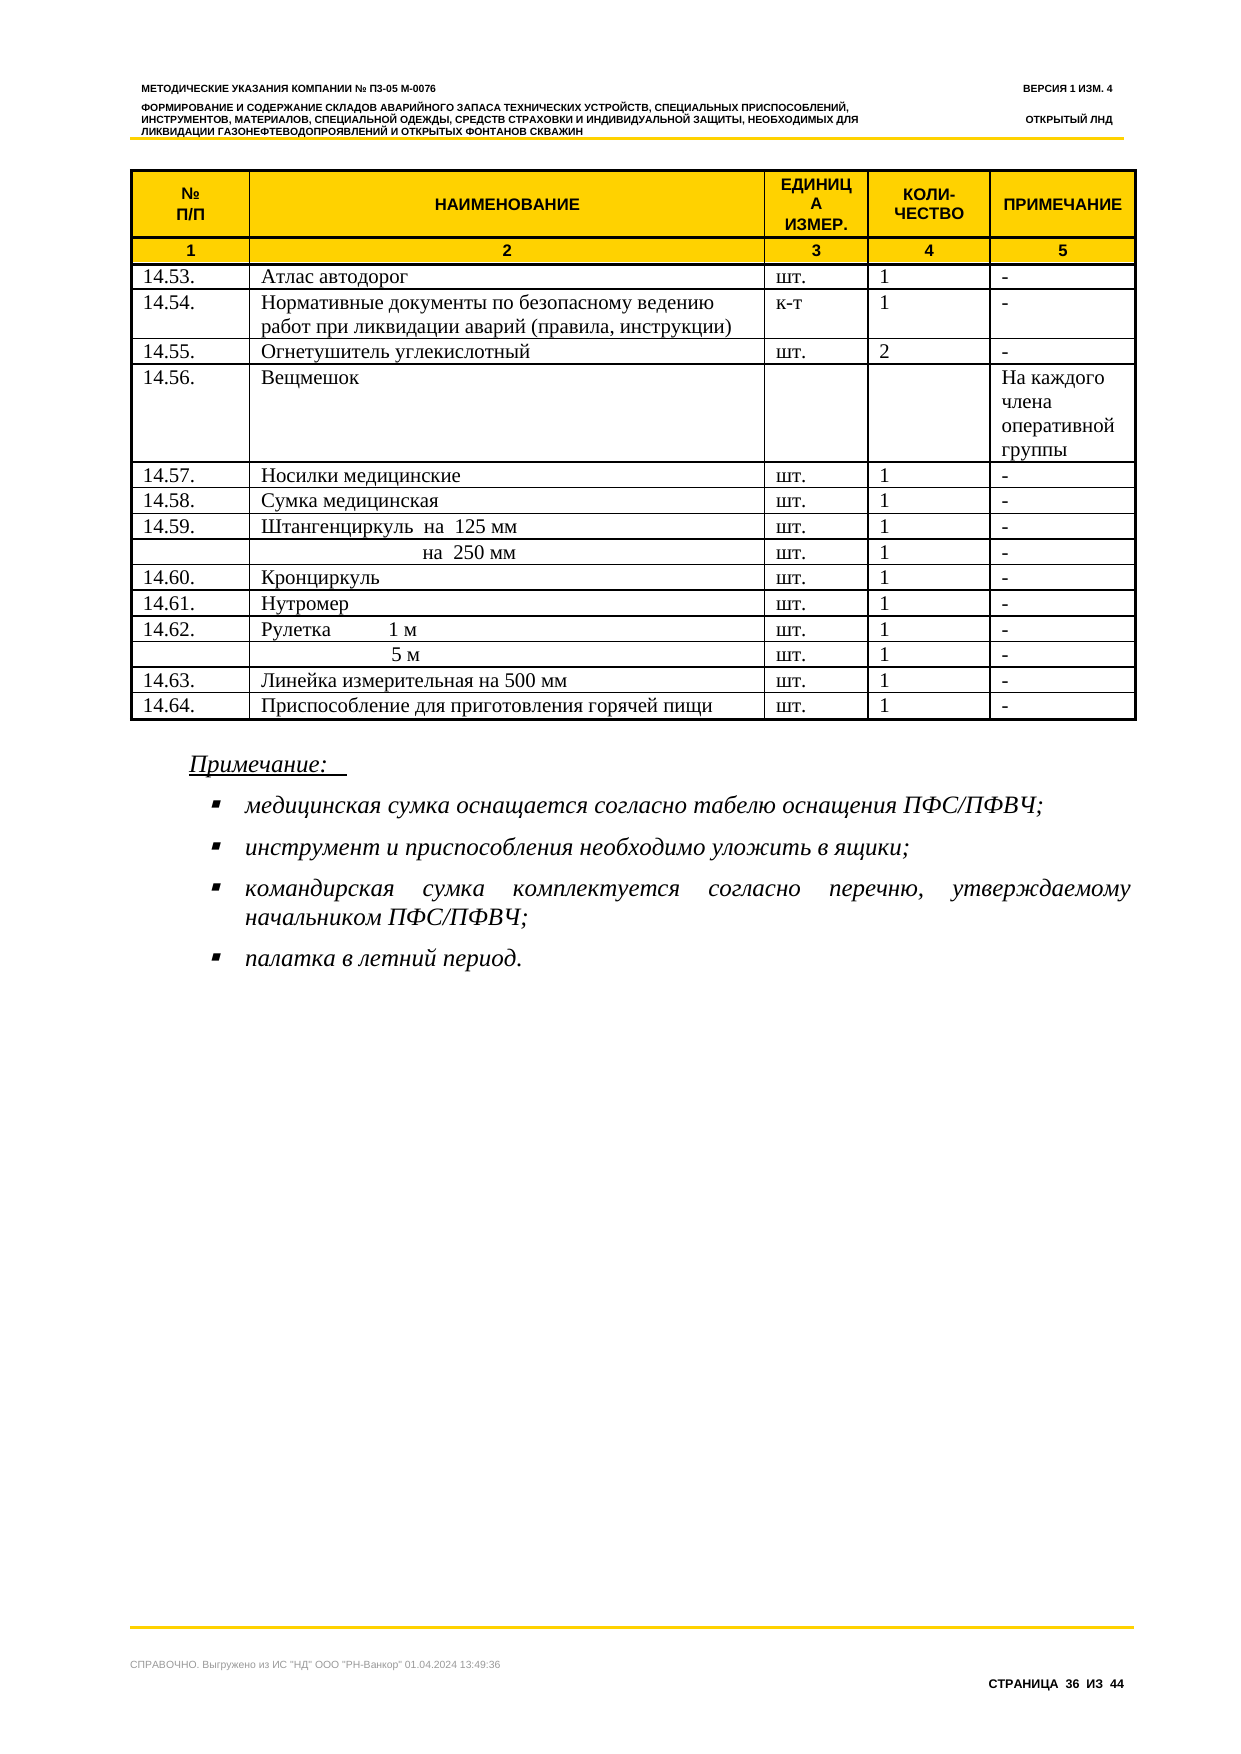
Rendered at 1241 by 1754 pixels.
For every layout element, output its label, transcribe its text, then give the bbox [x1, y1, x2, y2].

table_cell шт. [765, 266, 867, 288]
table_cell - [991, 290, 1134, 338]
table_cell шт. [765, 339, 867, 363]
table_cell [869, 365, 989, 461]
table_cell 1 [869, 463, 989, 487]
table_cell 4 [869, 239, 989, 262]
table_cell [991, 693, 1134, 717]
table_cell к-т [765, 290, 867, 338]
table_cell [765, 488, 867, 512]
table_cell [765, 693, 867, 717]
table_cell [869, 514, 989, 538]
table_cell - [991, 339, 1134, 363]
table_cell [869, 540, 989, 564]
table_cell Нормативные документы по безопасному ведению работ при ликвидации аварий (правила, инструкции) [250, 290, 764, 338]
list командирская сумка комплектуется согласно перечню, утверждаемому начальником ПФС/ПФВЧ; [208, 873, 1134, 931]
table_cell 5 [991, 239, 1134, 262]
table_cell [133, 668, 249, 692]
table_cell 1 [869, 266, 989, 288]
table_header КОЛИ-ЧЕСТВО [869, 172, 989, 236]
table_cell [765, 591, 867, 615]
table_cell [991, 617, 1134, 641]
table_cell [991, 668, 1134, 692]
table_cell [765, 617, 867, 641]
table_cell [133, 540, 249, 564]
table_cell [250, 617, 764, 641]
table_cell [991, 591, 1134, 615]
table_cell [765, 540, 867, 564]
table_header Примечание [991, 172, 1134, 236]
table_cell [765, 365, 867, 461]
table_cell 14.54. [133, 290, 249, 338]
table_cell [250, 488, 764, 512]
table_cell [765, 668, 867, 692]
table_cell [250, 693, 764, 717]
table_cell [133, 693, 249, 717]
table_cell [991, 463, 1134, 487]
table_cell шт. [765, 463, 867, 487]
table_cell 2 [250, 239, 764, 262]
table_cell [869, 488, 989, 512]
table_cell Носилки медицинские [250, 463, 764, 487]
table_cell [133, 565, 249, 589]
table_cell 2 [869, 339, 989, 363]
table_cell 14.53. [133, 266, 249, 288]
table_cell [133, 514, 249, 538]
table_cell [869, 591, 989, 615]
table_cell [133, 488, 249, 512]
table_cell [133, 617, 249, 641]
list палатка в летний период. [208, 943, 1134, 972]
table_cell 1 [869, 290, 989, 338]
text Примечание: [189, 749, 1134, 778]
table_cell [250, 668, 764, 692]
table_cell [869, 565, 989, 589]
table_header ЕДИНИЦА измер. [765, 172, 867, 236]
table_header № п/п [133, 172, 249, 236]
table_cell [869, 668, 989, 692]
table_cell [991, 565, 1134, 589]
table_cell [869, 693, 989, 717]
table_cell Атлас автодорог [250, 266, 764, 288]
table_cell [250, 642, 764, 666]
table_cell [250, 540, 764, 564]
table_cell Огнетушитель углекислотный [250, 339, 764, 363]
table_cell 14.56. [133, 365, 249, 461]
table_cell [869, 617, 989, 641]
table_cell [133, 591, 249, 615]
table_cell 1 [133, 239, 249, 262]
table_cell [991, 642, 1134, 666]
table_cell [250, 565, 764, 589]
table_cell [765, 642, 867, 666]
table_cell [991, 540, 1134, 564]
table_cell 14.57. [133, 463, 249, 487]
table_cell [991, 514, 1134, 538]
table_cell На каждого члена оперативной группы [991, 365, 1134, 461]
table_header НАИМЕНОВАНИЕ [250, 172, 764, 236]
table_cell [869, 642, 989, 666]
table_cell 3 [765, 239, 867, 262]
table_cell Вещмешок [250, 365, 764, 461]
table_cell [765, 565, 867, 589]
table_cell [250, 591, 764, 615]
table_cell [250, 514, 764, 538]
table_cell - [991, 266, 1134, 288]
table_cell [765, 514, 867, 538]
table_cell 14.55. [133, 339, 249, 363]
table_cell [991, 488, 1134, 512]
list инструмент и приспособления необходимо уложить в ящики; [208, 832, 1134, 861]
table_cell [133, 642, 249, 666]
list медицинская сумка оснащается согласно табелю оснащения ПФС/ПФВЧ; [208, 791, 1134, 819]
